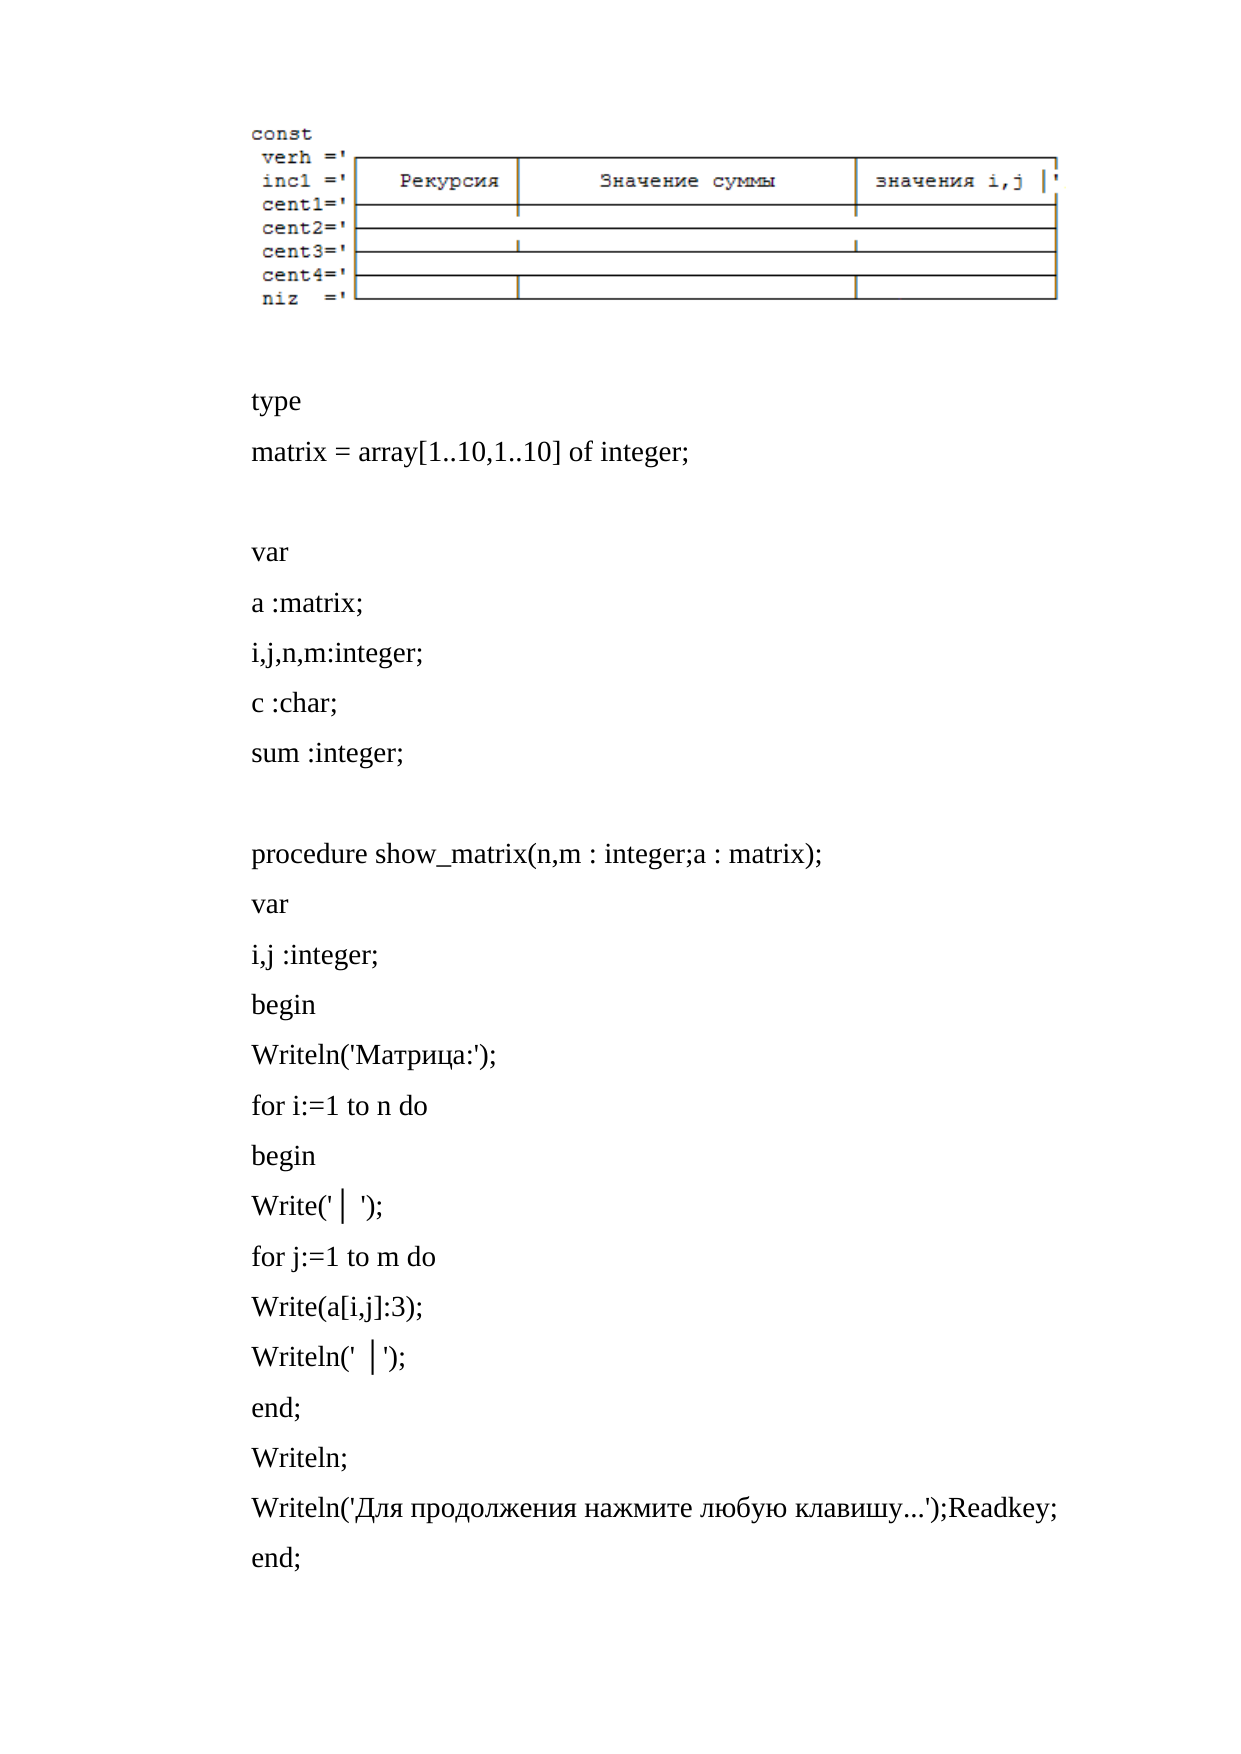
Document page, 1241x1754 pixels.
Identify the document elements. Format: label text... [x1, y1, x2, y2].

text Write(a[i,j]:3); [177, 1289, 1152, 1323]
text sum :integer; [177, 736, 1152, 769]
text procedure show_matrix(n,m : integer;a : matrix); [177, 836, 1152, 870]
text for j:=1 to m do [177, 1239, 1152, 1272]
text Writeln(' │'); [177, 1339, 371, 1373]
picture [251, 118, 1066, 322]
text Writeln('Для продолжения нажмите любую клавишу...');Readkey; [177, 1490, 1152, 1524]
text end; [177, 1390, 1152, 1423]
text type [177, 383, 1152, 417]
text var [177, 887, 1152, 920]
text begin [177, 1138, 1152, 1172]
text i,j,n,m:integer; [177, 635, 1152, 668]
text begin [177, 987, 1152, 1021]
text i,j :integer; [177, 937, 1152, 970]
text Writeln('Матрица:'); [177, 1037, 1152, 1071]
text matrix = array[1..10,1..10] of integer; [177, 434, 1152, 467]
text var [177, 534, 1152, 568]
text end; [177, 1541, 1152, 1574]
text c :char; [177, 685, 1152, 719]
text Write('│ '); [343, 1188, 1152, 1222]
text Writeln(' │'); [373, 1339, 1152, 1373]
text Writeln; [177, 1440, 1152, 1473]
text a :matrix; [177, 585, 1152, 618]
text Write('│ '); [177, 1188, 341, 1222]
text for i:=1 to n do [177, 1088, 1152, 1121]
